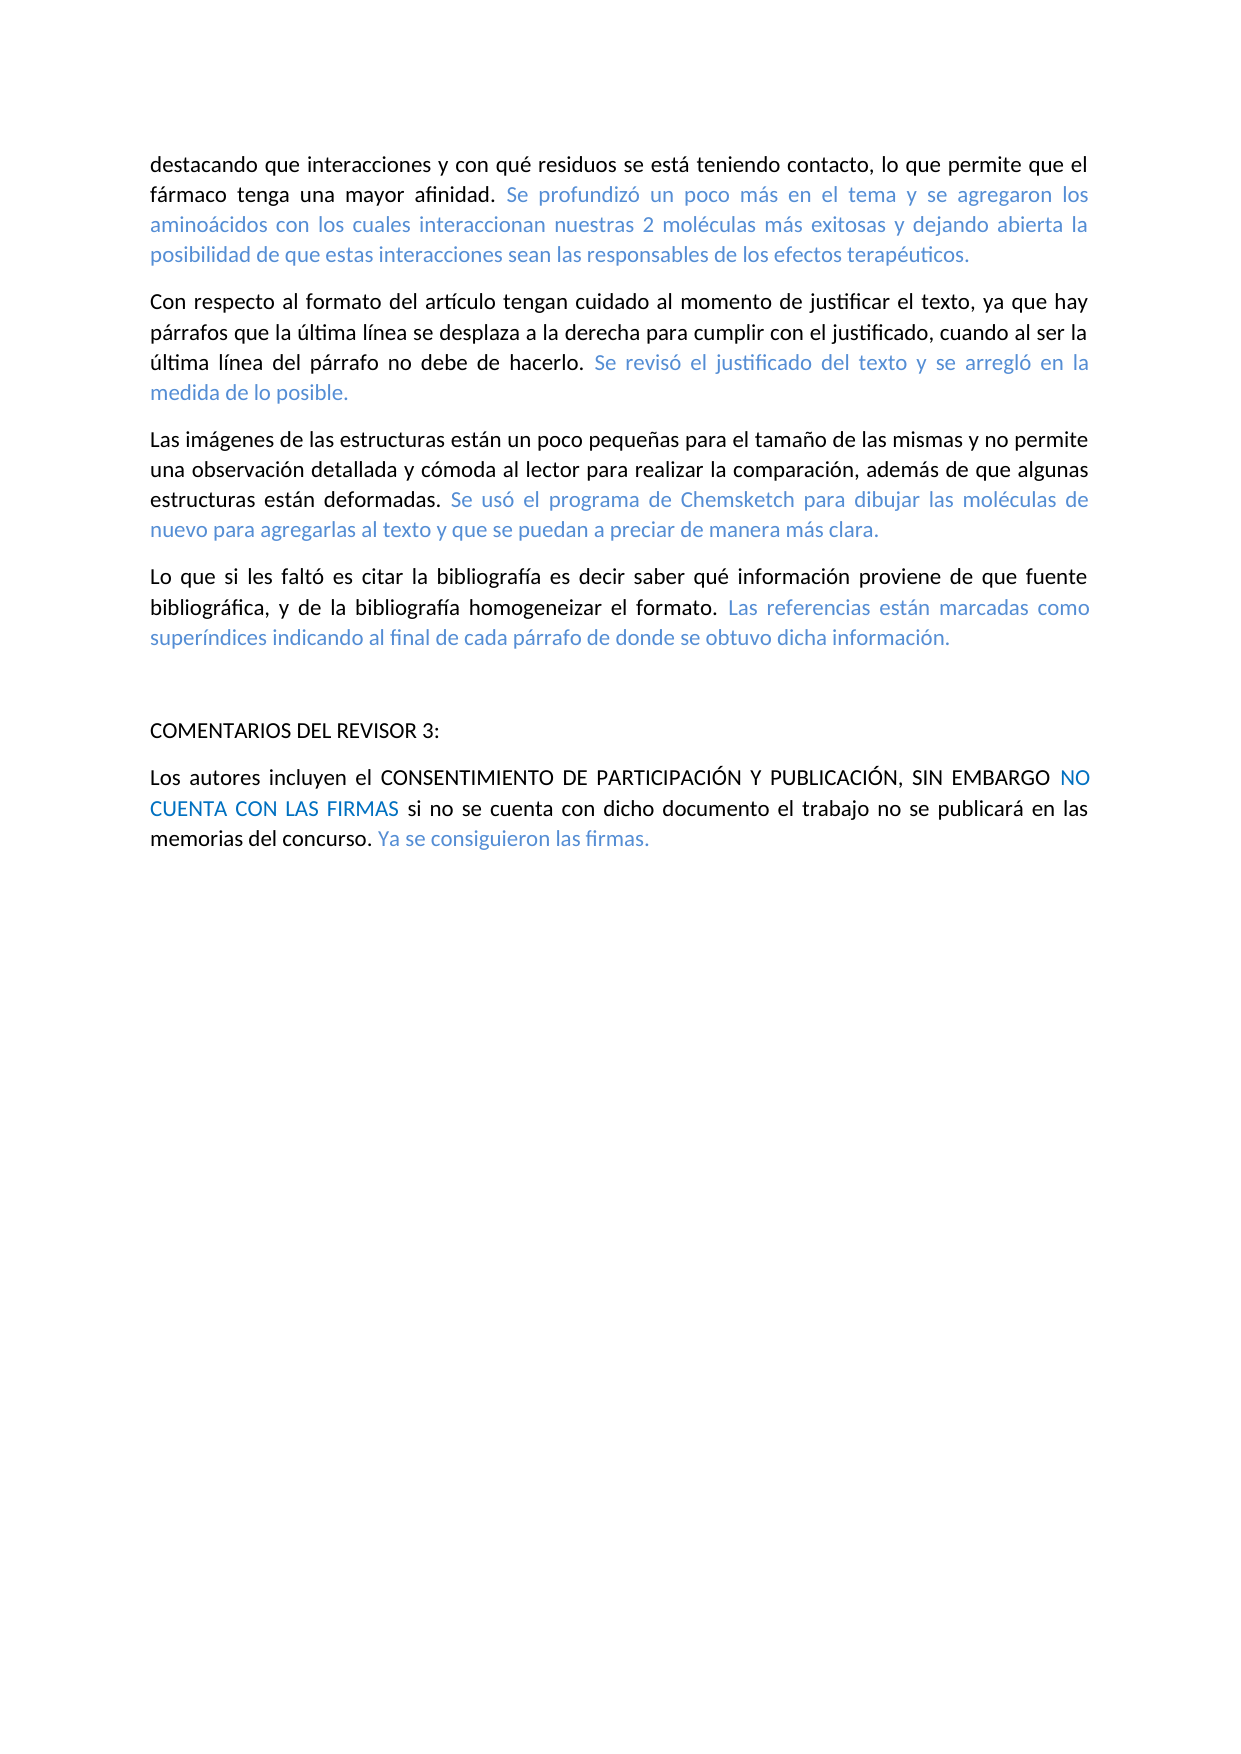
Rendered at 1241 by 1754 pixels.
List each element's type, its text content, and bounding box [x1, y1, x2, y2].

text Los autores incluyen el CONSENTIMIENTO DE PARTICIPACIÓN Y PUBLICACIÓN, SIN EMBARGO NO CUENTA CON LAS FIRMAS si no se cuenta con dicho documento el trabajo no se publicará en las memorias del concurso. Ya se consiguieron las firmas. [150, 763, 1090, 852]
text COMENTARIOS DEL REVISOR 3: [150, 717, 1090, 745]
text Con respecto al formato del artículo tengan cuidado al momento de justificar el texto, ya que hay párrafos que la última línea se desplaza a la derecha para cumplir con el justificado, cuando al ser la última línea del párrafo no debe de hacerlo. Se revisó el justificado del texto y se arregló en la medida de lo posible. [150, 287, 1090, 406]
text Las imágenes de las estructuras están un poco pequeñas para el tamaño de las mismas y no permite una observación detallada y cómoda al lector para realizar la comparación, además de que algunas estructuras están deformadas. Se usó el programa de Chemsketch para dibujar las moléculas de nuevo para agregarlas al texto y que se puedan a preciar de manera más clara. [150, 425, 1090, 544]
text Lo que si les faltó es citar la bibliografía es decir saber qué información proviene de que fuente bibliográfica, y de la bibliografía homogeneizar el formato. Las referencias están marcadas como superíndices indicando al final de cada párrafo de donde se obtuvo dicha información. [150, 562, 1090, 651]
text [150, 150, 1090, 269]
